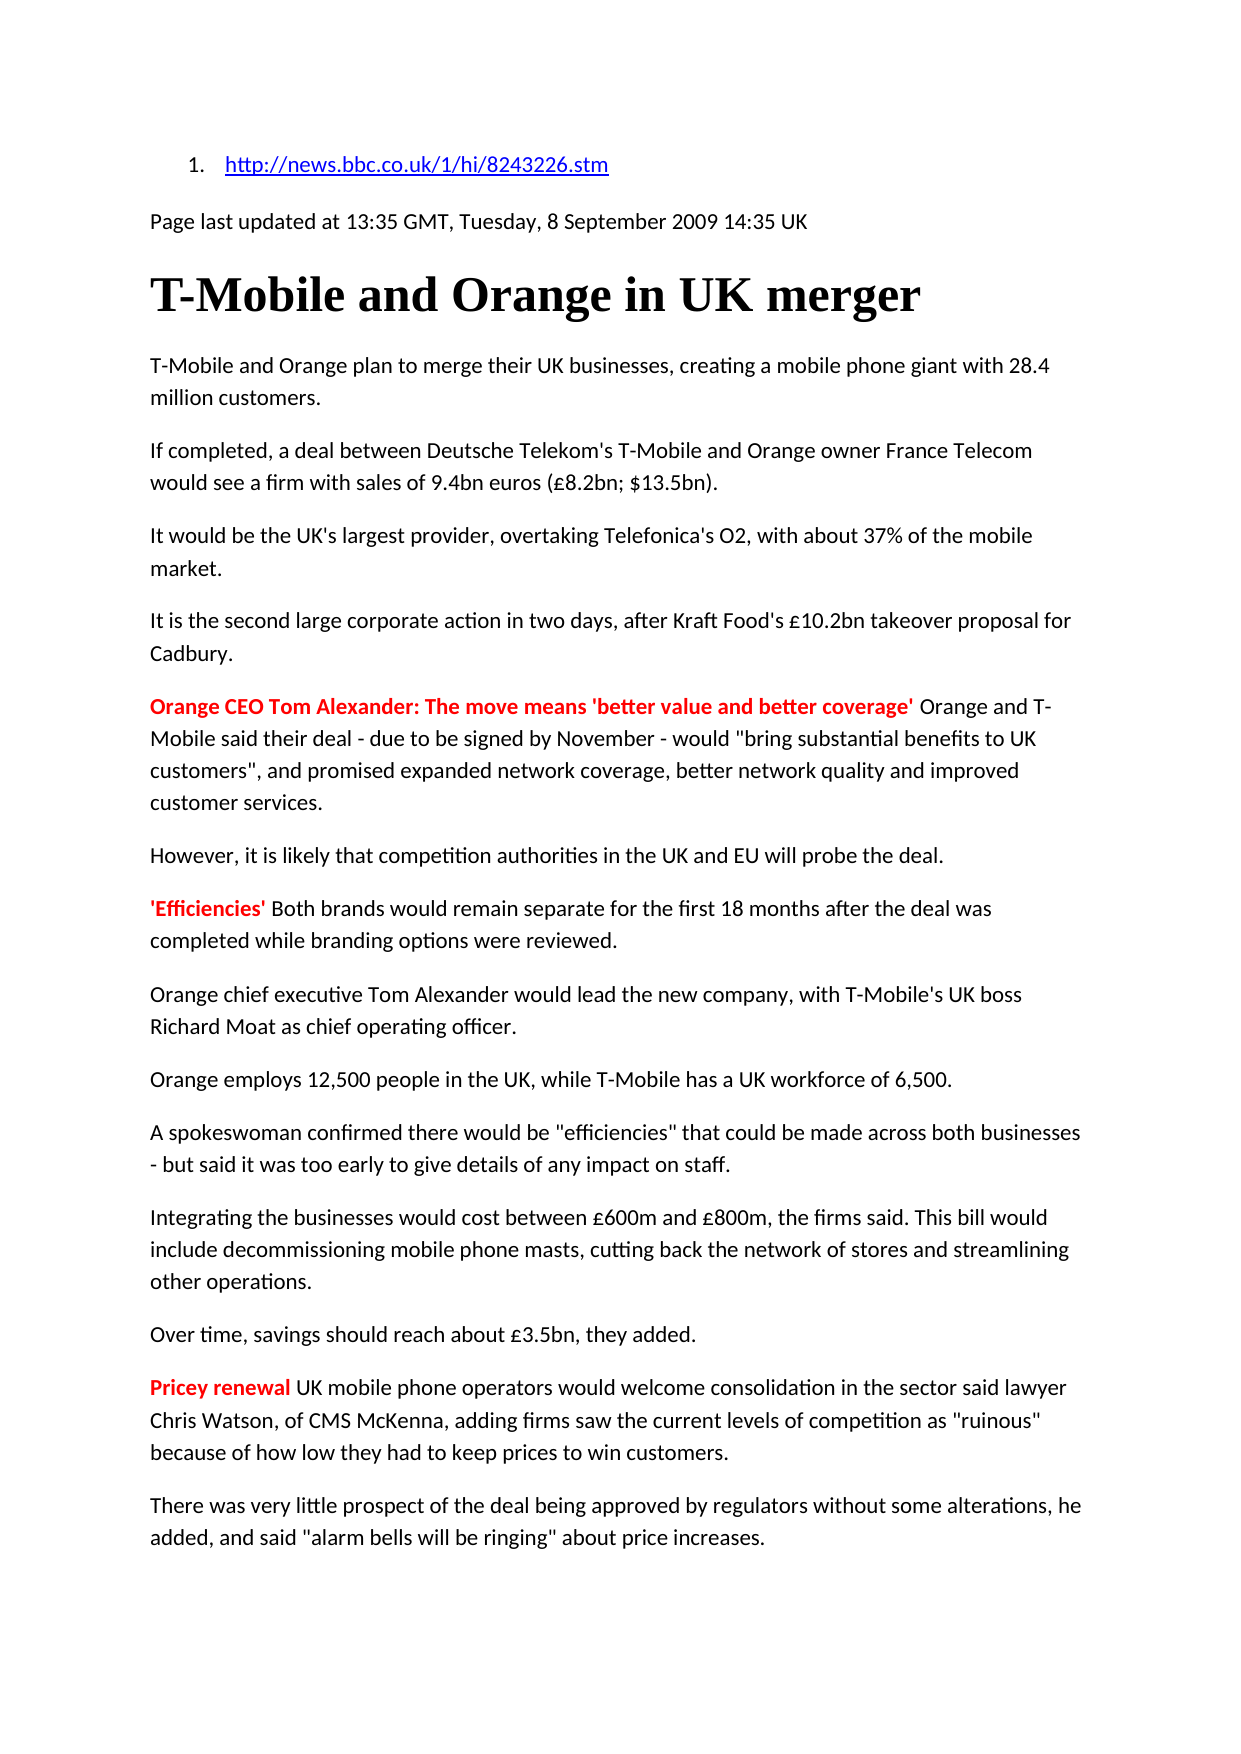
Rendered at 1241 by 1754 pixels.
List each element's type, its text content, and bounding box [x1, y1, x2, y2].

text 'Efficiencies' Both brands would remain separate for the first 18 months after the deal was completed while branding options were reviewed. [150, 894, 1090, 955]
text Integrating the businesses would cost between £600m and £800m, the firms said. This bill would include decommissioning mobile phone masts, cutting back the network of stores and streamlining other operations. [150, 1203, 1090, 1296]
text T-Mobile and Orange in UK merger [150, 264, 1090, 322]
text T-Mobile and Orange plan to merge their UK businesses, creating a mobile phone giant with 28.4 million customers. [150, 351, 1090, 411]
text It is the second large corporate action in two days, after Kraft Food's £10.2bn takeover proposal for Cadbury. [150, 607, 1090, 667]
text Page last updated at 13:35 GMT, Tuesday, 8 September 2009 14:35 UK [150, 207, 1090, 235]
text Over time, savings should reach about £3.5bn, they added. [150, 1321, 1090, 1348]
text Orange chief executive Tom Alexander would lead the new company, with T-Mobile's UK boss Richard Moat as chief operating officer. [150, 980, 1090, 1040]
text A spokeswoman confirmed there would be "efficiencies" that could be made across both businesses - but said it was too early to give details of any impact on staff. [150, 1118, 1090, 1178]
text Orange employs 12,500 people in the UK, while T-Mobile has a UK workforce of 6,500. [150, 1065, 1090, 1093]
text Pricey renewal UK mobile phone operators would welcome consolidation in the sector said lawyer Chris Watson, of CMS McKenna, adding firms saw the current levels of competition as "ruinous" because of how low they had to keep prices to win customers. [150, 1373, 1090, 1466]
list http://news.bbc.co.uk/1/hi/8243226.stm [187, 150, 1090, 178]
text There was very little prospect of the deal being approved by regulators without some alterations, he added, and said "alarm bells will be ringing" about price increases. [150, 1491, 1090, 1551]
text If completed, a deal between Deutsche Telekom's T-Mobile and Orange owner France Telecom would see a firm with sales of 9.4bn euros (£8.2bn; $13.5bn). [150, 436, 1090, 496]
text It would be the UK's largest provider, overtaking Telefonica's O2, with about 37% of the mobile market. [150, 521, 1090, 582]
text However, it is likely that competition authorities in the UK and EU will probe the deal. [150, 841, 1090, 869]
text Orange CEO Tom Alexander: The move means 'better value and better coverage' Orange and T-Mobile said their deal - due to be signed by November - would "bring substantial benefits to UK customers", and promised expanded network coverage, better network quality and improved customer services. [150, 692, 1090, 816]
